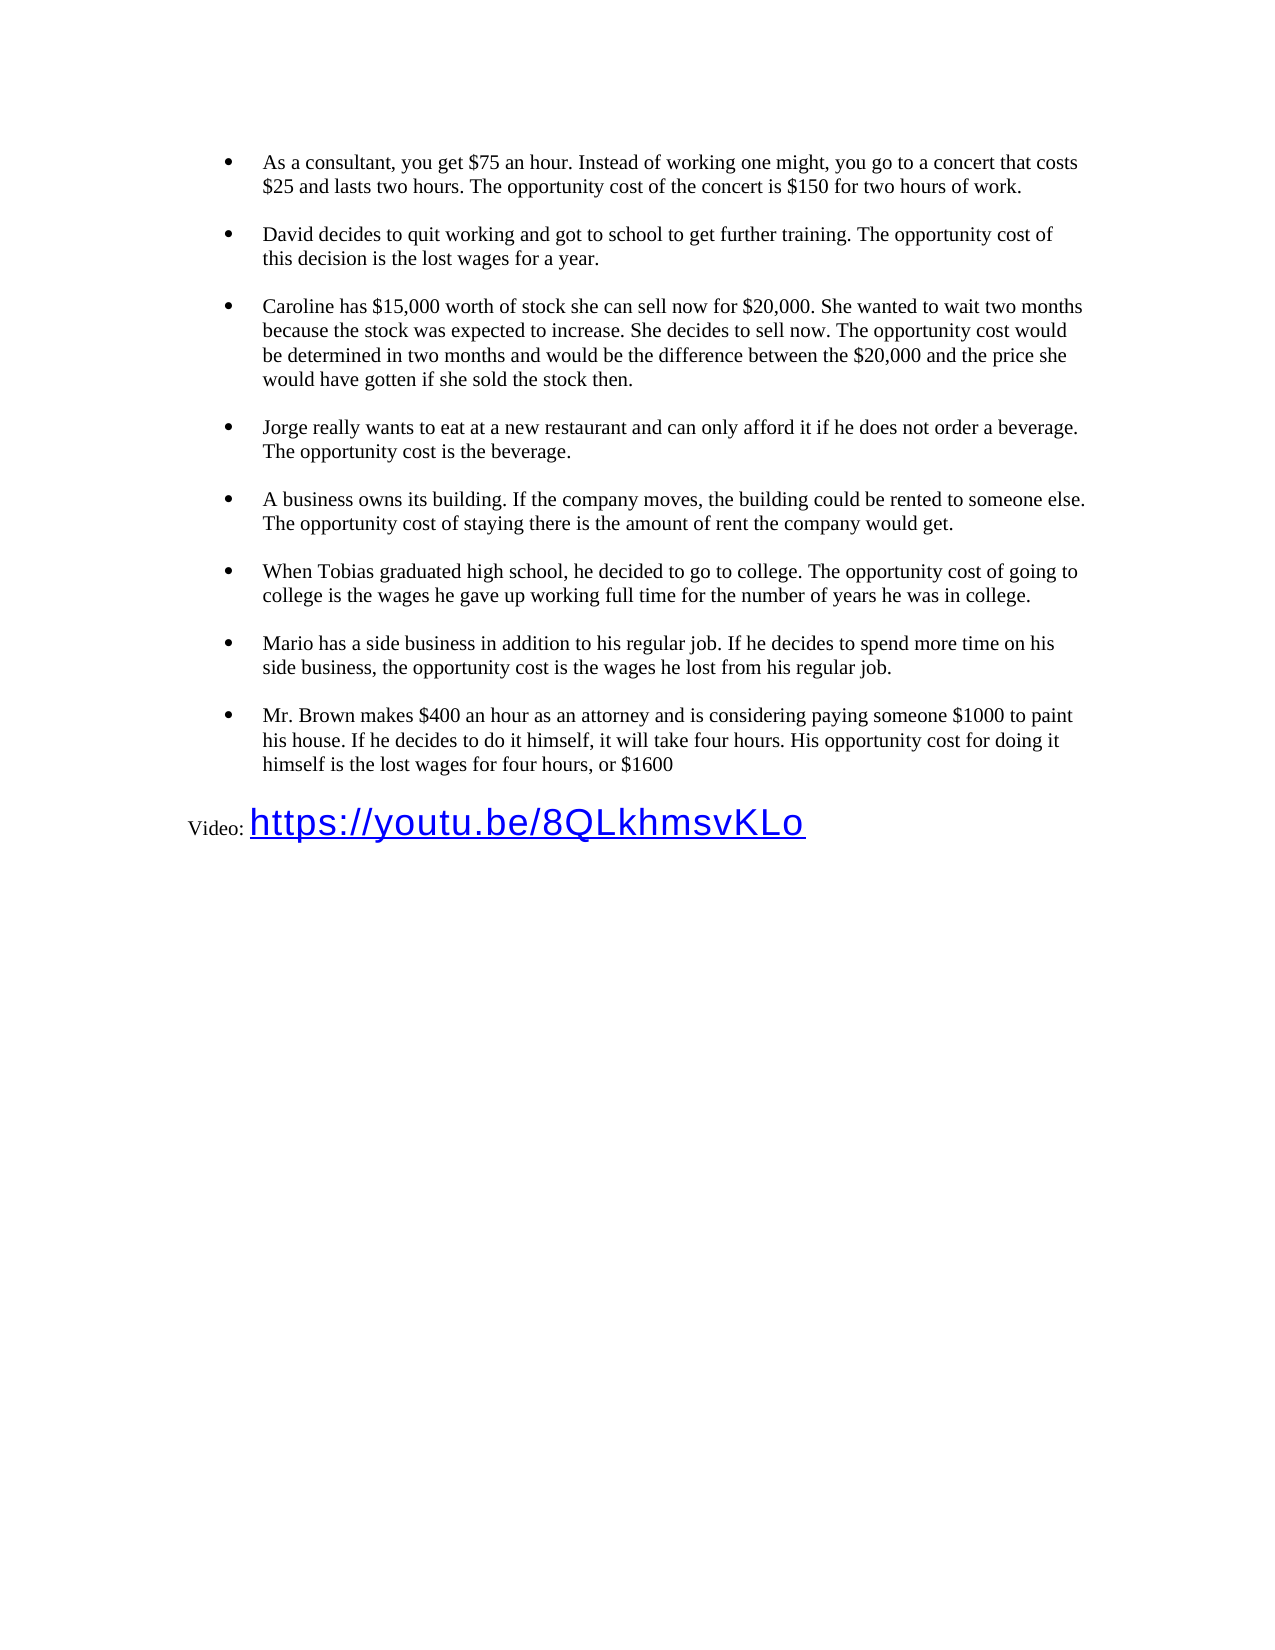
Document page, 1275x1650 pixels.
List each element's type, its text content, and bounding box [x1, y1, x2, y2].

list David decides to quit working and got to school to get further training. The opportunity cost of this decision is the lost wages for a year. [225, 222, 1087, 270]
list As a consultant, you get $75 an hour. Instead of working one might, you go to a concert that costs $25 and lasts two hours. The opportunity cost of the concert is $150 for two hours of work. [225, 150, 1087, 198]
text Video: https://youtu.be/8QLkhmsvKLo [187, 800, 1087, 843]
list A business owns its building. If the company moves, the building could be rented to someone else. The opportunity cost of staying there is the amount of rent the company would get. [225, 487, 1087, 535]
list Mario has a side business in addition to his regular job. If he decides to spend more time on his side business, the opportunity cost is the wages he lost from his regular job. [225, 631, 1087, 679]
list Jorge really wants to eat at a new restaurant and can only afford it if he does not order a beverage. The opportunity cost is the beverage. [225, 415, 1087, 463]
list When Tobias graduated high school, he decided to go to college. The opportunity cost of going to college is the wages he gave up working full time for the number of years he was in college. [225, 559, 1087, 607]
list Mr. Brown makes $400 an hour as an attorney and is considering paying someone $1000 to paint his house. If he decides to do it himself, it will take four hours. His opportunity cost for doing it himself is the lost wages for four hours, or $1600 [225, 703, 1087, 776]
list Caroline has $15,000 worth of stock she can sell now for $20,000. She wanted to wait two months because the stock was expected to increase. She decides to sell now. The opportunity cost would be determined in two months and would be the difference between the $20,000 and the price she would have gotten if she sold the stock then. [225, 294, 1087, 391]
